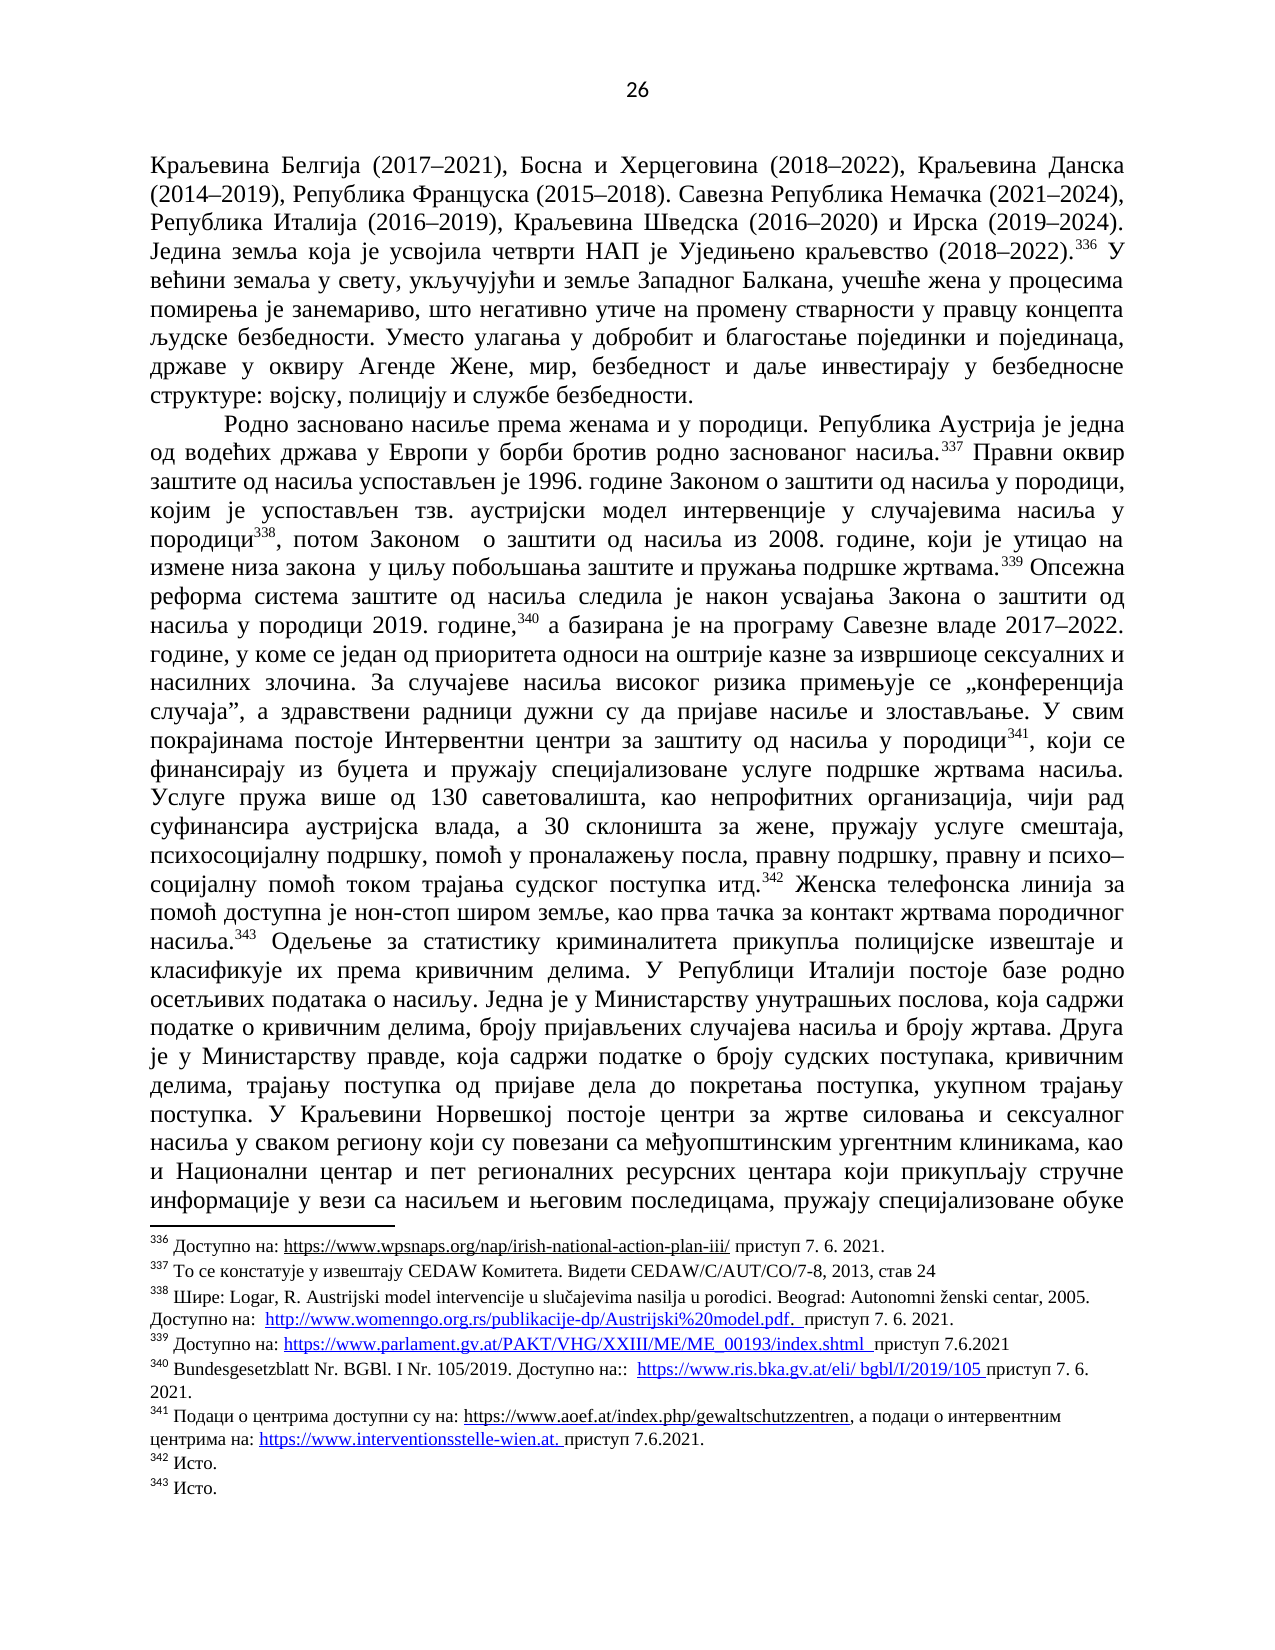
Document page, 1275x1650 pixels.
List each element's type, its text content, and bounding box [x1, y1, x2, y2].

text Људска безбедност – Примена Резолуције СБ УН 1325 проширила се у протеклих двадесет година усвајањем девет нових резолуција, које су све заједно постале познате као Агенда жена, мира и безбедности. До јануара 2019. године 79 држава чланица УН-а (40% држава чланица УН) усвојило је националне акционе планове за примену Резолуције СБ УН 1325, усвојено је 11 регионалних акционих планова, као што су планови Афричке уније, Азија – Пацифичке уније, ЕУ, као и Мисије ОЕБС. Поред Републике Србије која је 2017. године усвојила други НАП за примену Резолуције СБ УН 1325 за период 2017–2020, друге по реду НАП–ове усвојиле су Република Словенија (2018–2020) и Краљевина Шпанија (2017–2023.) Треће по реду НАП–ове су усвојиле Краљевина Белгија (2017–2021), Босна и Херцеговина (2018–2022), Краљевина Данска (2014–2019), Република Француска (2015–2018). Савезна Република Немачка (2021–2024), Република Италија (2016–2019), Краљевина Шведска (2016–2020) и Ирска (2019–2024). Једина земља која је усвојила четврти НАП је Уједињено краљевство (2018–2022). У већини земаља у свету, укључујући и земље Западног Балкана, учешће жена у процесима помирења је занемариво, што негативно утиче на промену стварности у правцу концепта људске безбедности. Уместо улагања у добробит и благостање појединки и појединаца, државе у оквиру Агенде Жене, мир, безбедност и даље инвестирају у безбедносне структуре: војску, полицију и службе безбедности. [150, 150, 1125, 409]
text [150, 409, 1125, 1214]
